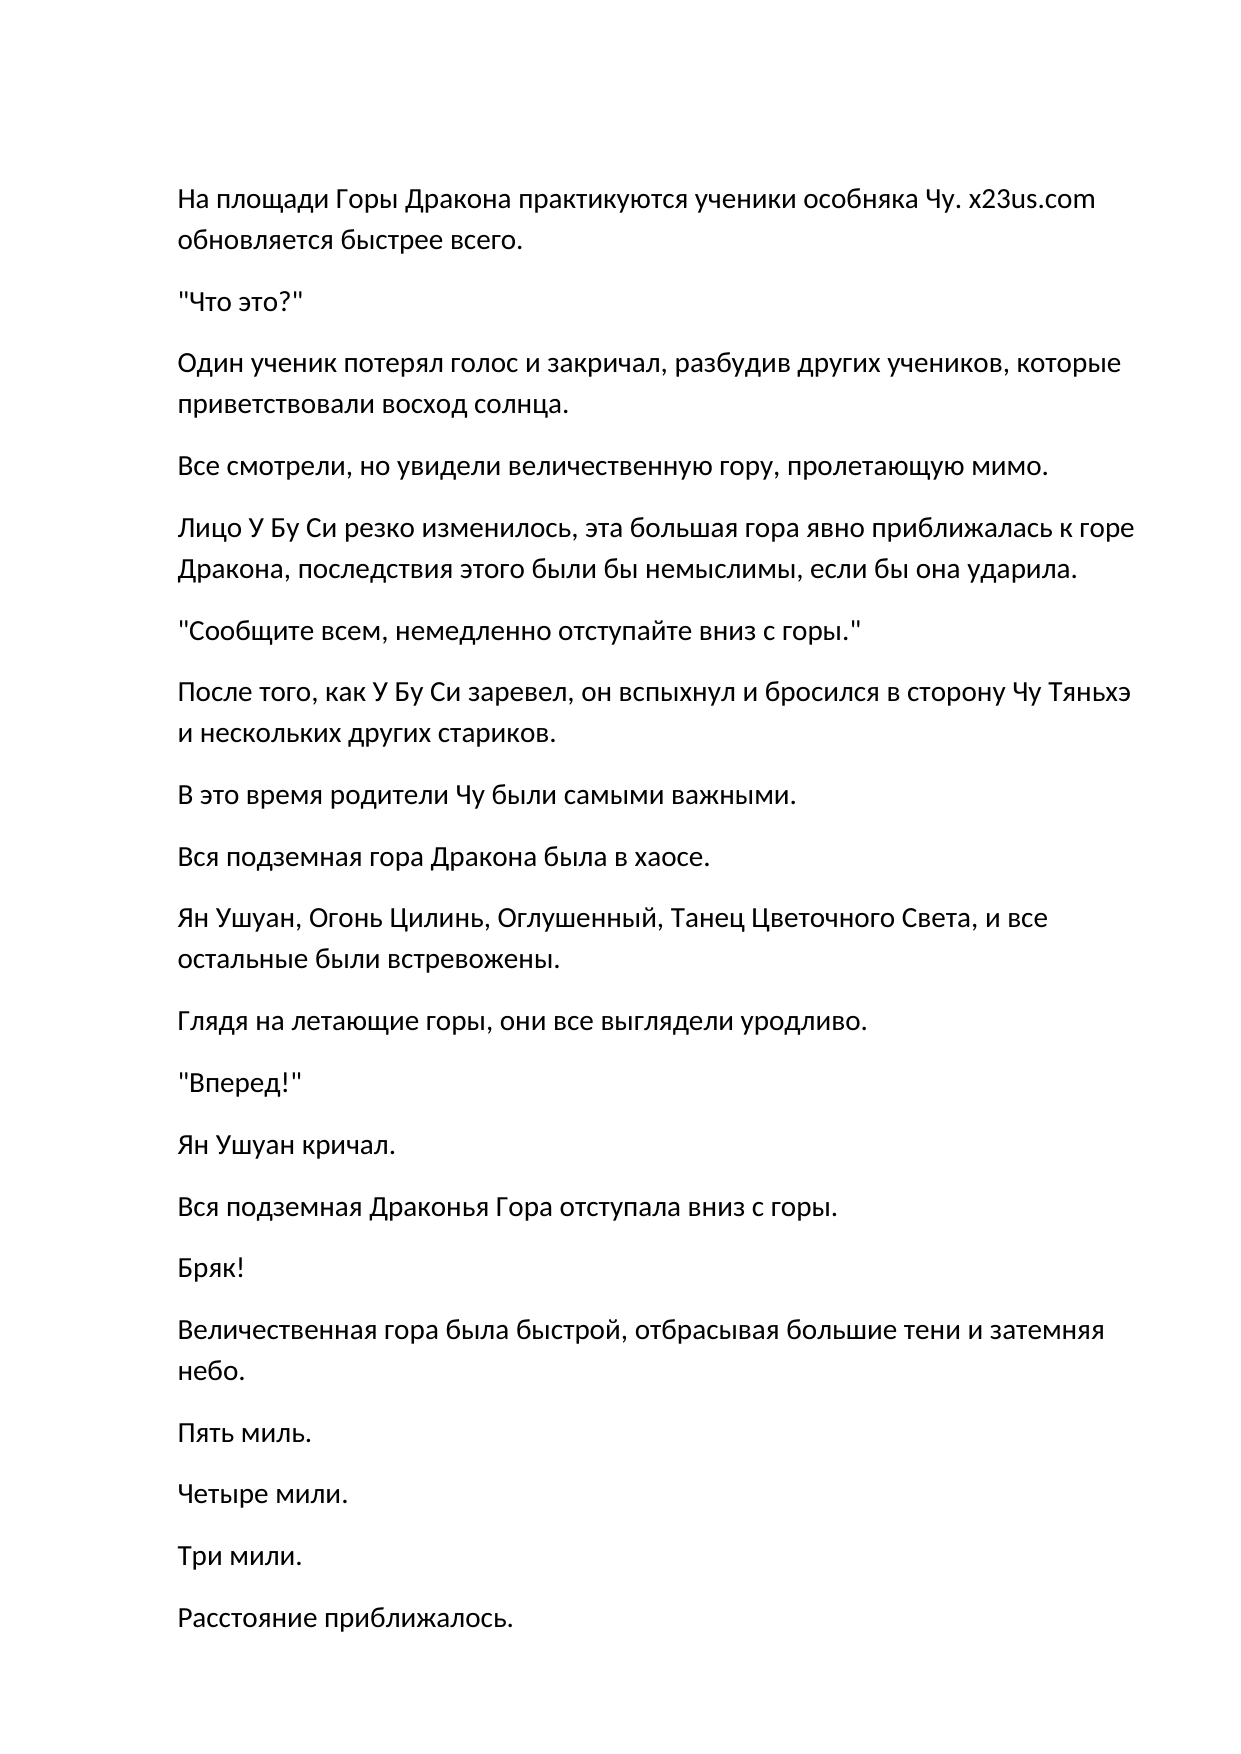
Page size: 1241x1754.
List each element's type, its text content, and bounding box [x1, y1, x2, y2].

text Расстояние приближалось. [177, 1599, 1152, 1635]
text Ян Ушуан кричал. [177, 1126, 1152, 1161]
text Один ученик потерял голос и закричал, разбудив других учеников, которые приветствовали восход солнца. [177, 344, 1152, 421]
text После того, как У Бу Си заревел, он вспыхнул и бросился в сторону Чу Тяньхэ и нескольких других стариков. [177, 673, 1152, 750]
text Три мили. [177, 1537, 1152, 1573]
text "Сообщите всем, немедленно отступайте вниз с горы." [177, 612, 1152, 647]
text Бряк! [177, 1249, 1152, 1285]
text "Что это?" [177, 283, 1152, 318]
text Вся подземная гора Дракона была в хаосе. [177, 838, 1152, 873]
text Лицо У Бу Си резко изменилось, эта большая гора явно приближалась к горе Дракона, последствия этого были бы немыслимы, если бы она ударила. [177, 509, 1152, 585]
text Все смотрели, но увидели величественную гору, пролетающую мимо. [177, 447, 1152, 483]
text В это время родители Чу были самыми важными. [177, 776, 1152, 812]
text Четыре мили. [177, 1476, 1152, 1511]
text Глядя на летающие горы, они все выглядели уродливо. [177, 1002, 1152, 1038]
text На площади Горы Дракона практикуются ученики особняка Чу. x23us.com обновляется быстрее всего. [177, 180, 1152, 256]
text "Вперед!" [177, 1064, 1152, 1100]
text Величественная гора была быстрой, отбрасывая большие тени и затемняя небо. [177, 1311, 1152, 1388]
text Вся подземная Драконья Гора отступала вниз с горы. [177, 1188, 1152, 1223]
text Пять миль. [177, 1414, 1152, 1449]
text Ян Ушуан, Огонь Цилинь, Оглушенный, Танец Цветочного Света, и все остальные были встревожены. [177, 899, 1152, 976]
